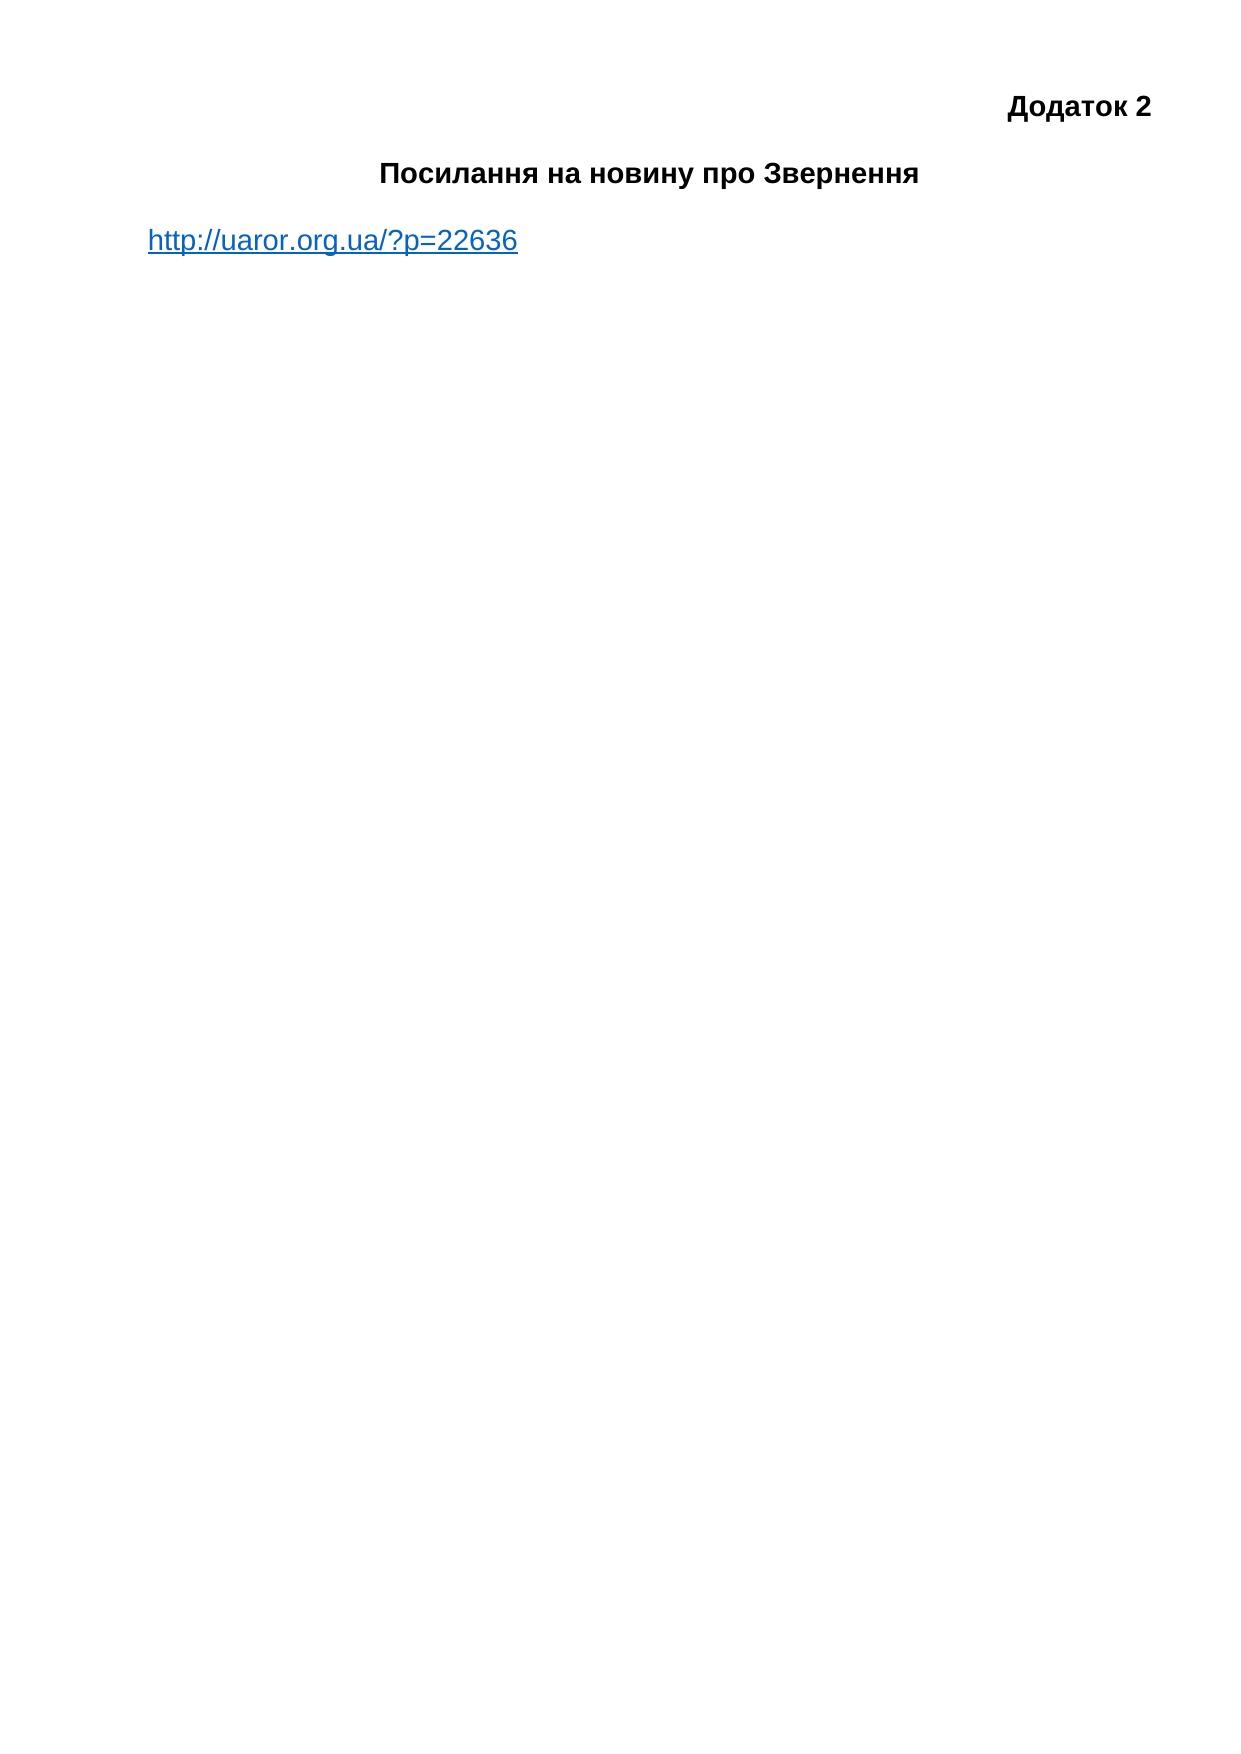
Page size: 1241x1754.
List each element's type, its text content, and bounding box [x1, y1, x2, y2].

text Посилання на новину про Звернення [148, 156, 1152, 189]
text Додаток 2 [148, 88, 1152, 122]
text http://uaror.org.ua/?p=22636 [148, 223, 1152, 256]
